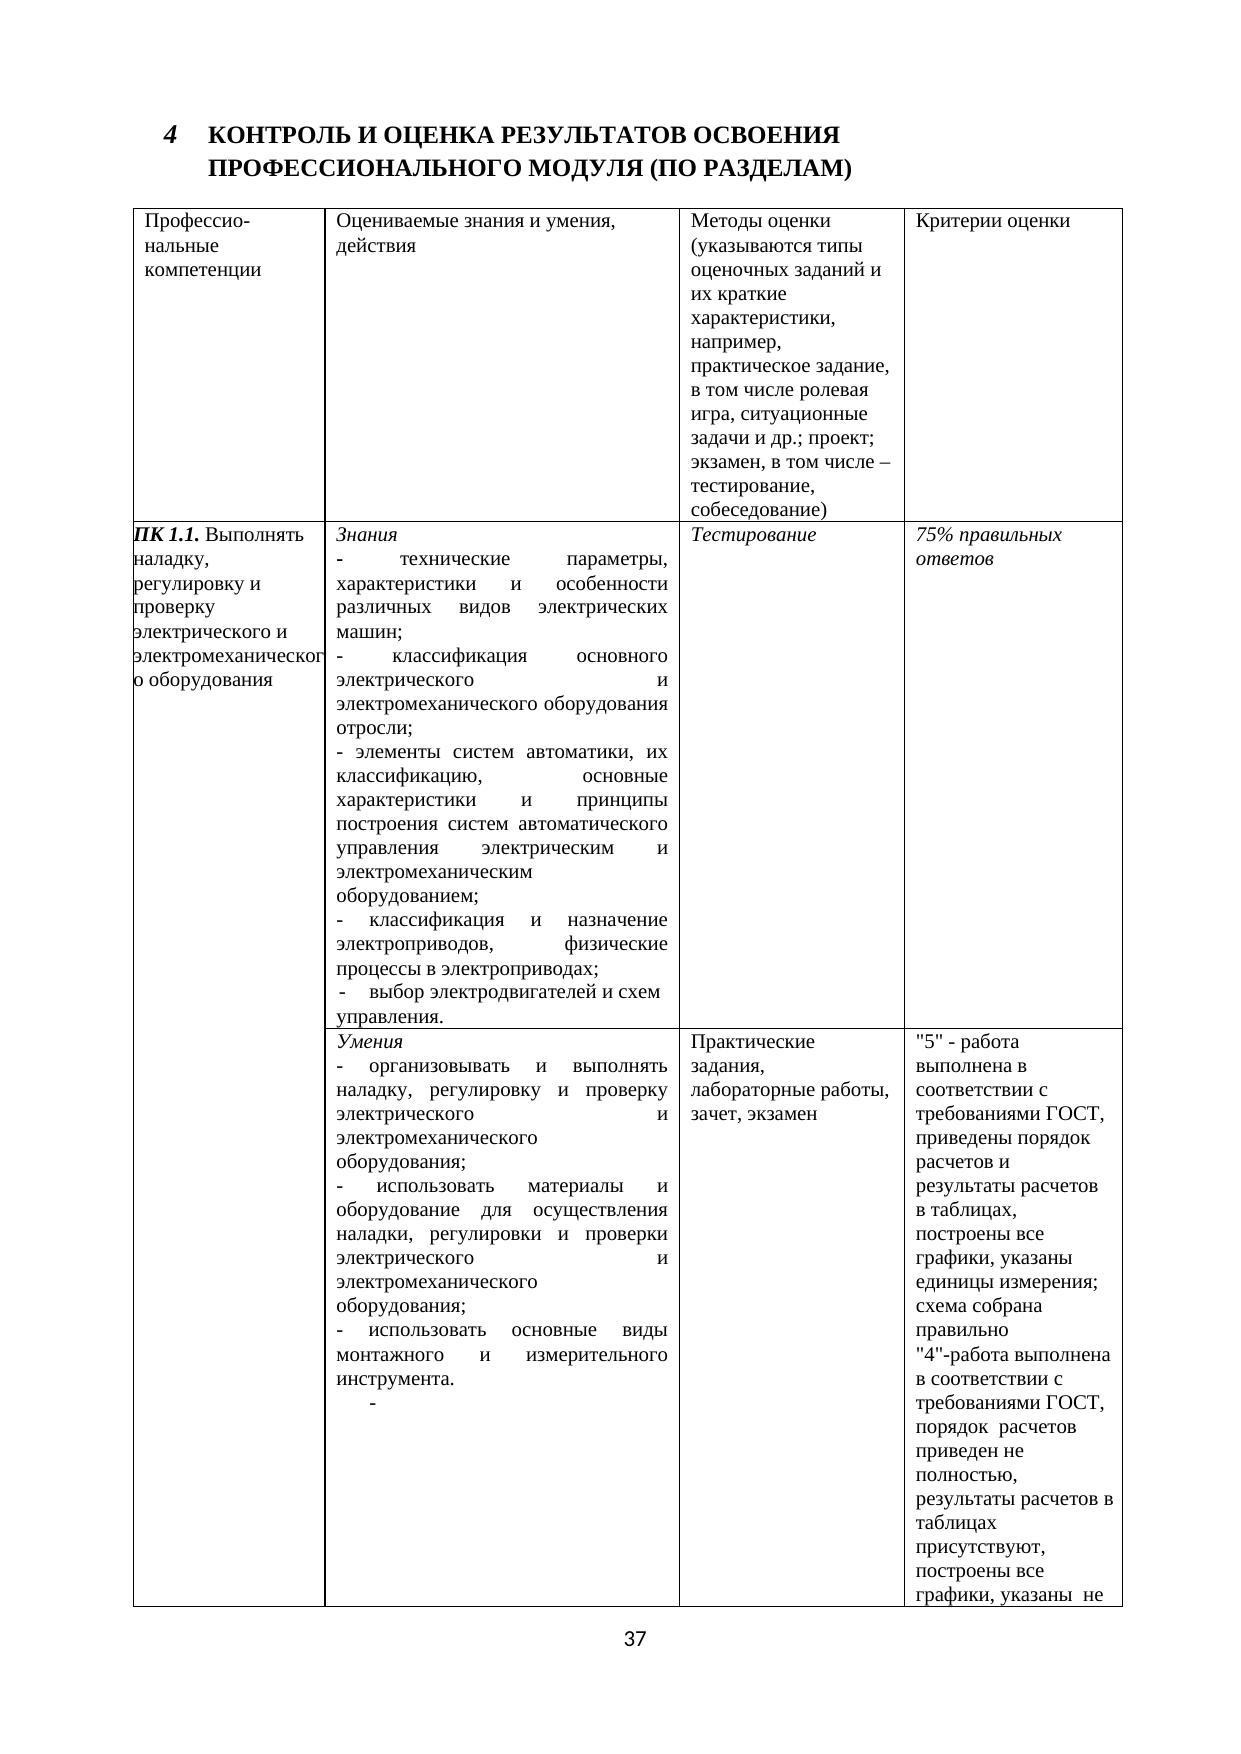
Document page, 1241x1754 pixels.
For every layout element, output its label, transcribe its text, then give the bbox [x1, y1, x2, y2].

table_header Оцениваемые знания и умения, действия [326, 209, 679, 521]
list Контроль и оценка результатов освоения профессионального модуля (по разделам) [170, 118, 1137, 182]
table_header Профессио-нальные компетенции [134, 209, 324, 521]
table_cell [905, 1029, 1122, 1606]
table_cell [326, 1029, 679, 1606]
table_cell Знания - технические параметры, характеристики и особенности различных видов электрических машин; - классификация основного электрического и электромеханического оборудования отросли; - элементы систем автоматики, их классификацию, основные характеристики и принципы построения систем автоматического управления электрическим и электромеханическим оборудованием; - классификация и назначение электроприводов, физические процессы в электроприводах; выбор электродвигателей и схем управления. [326, 522, 679, 1028]
table_cell ПК 1.1. Выполнять наладку, регулировку и проверку электрического и электромеханического оборудования [134, 522, 324, 1606]
table_cell Тестирование [680, 522, 904, 1028]
table_cell 75% правильных ответов [905, 522, 1122, 1028]
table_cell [680, 1029, 904, 1606]
table_header Критерии оценки [905, 209, 1122, 521]
table_header Методы оценки (указываются типы оценочных заданий и их краткие характеристики, например, практическое задание, в том числе ролевая игра, ситуационные задачи и др.; проект; экзамен, в том числе – тестирование, собеседование) [680, 209, 904, 521]
